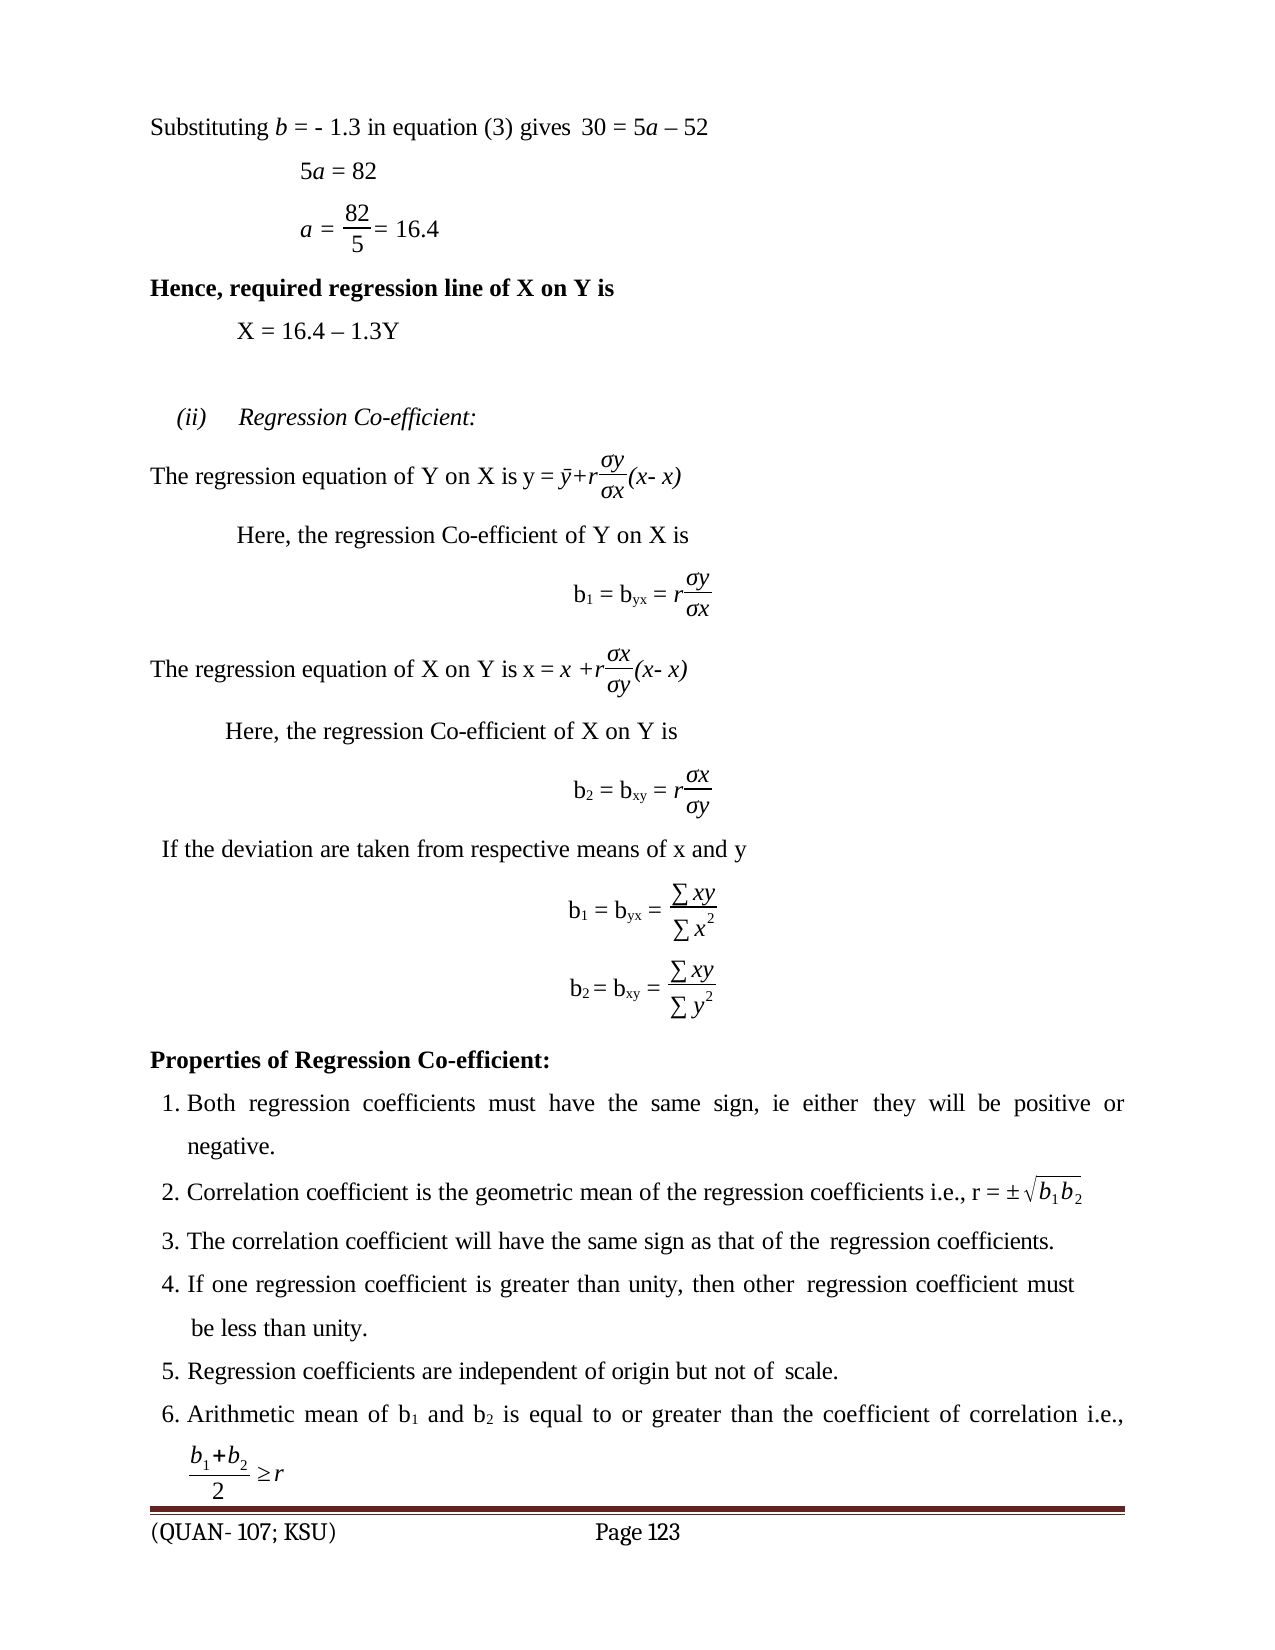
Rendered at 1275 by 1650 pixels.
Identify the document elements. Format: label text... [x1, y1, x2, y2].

text X = 16.4 – 1.3Y [161, 316, 1125, 345]
text Hence, required regression line of X on Y is [150, 273, 1125, 301]
list Regression coefficients are independent of origin but not of scale. [161, 1356, 1071, 1384]
text b1 = byx = r [161, 564, 1125, 623]
list The correlation coefficient will have the same sign as that of the regression coefficients. [161, 1226, 1114, 1255]
subtitle Properties of Regression Co-efficient: [150, 1045, 1125, 1074]
text b2 = bxy = r [161, 760, 1125, 819]
list Both regression coefficients must have the same sign, ie either they will be positive or negative. [161, 1088, 1125, 1160]
list Arithmetic mean of b1 and b2 is equal to or greater than the coefficient of correlation i.e., [161, 1399, 1125, 1505]
text 5a = 82 [150, 156, 1125, 184]
text b1 = byx = [161, 878, 1125, 941]
text b2 = bxy = [161, 956, 1125, 1018]
text The regression equation of X on Y is x = x +r(x- x) [150, 639, 1125, 698]
list Correlation coefficient is the geometric mean of the regression coefficients i.e., r = [161, 1174, 1125, 1208]
list Regression Co-efficient: [176, 402, 1125, 431]
text Here, the regression Co-efficient of X on Y is [150, 716, 1125, 745]
text Substituting b = - 1.3 in equation (3) gives 30 = 5a – 52 [150, 112, 880, 141]
text If the deviation are taken from respective means of x and y [161, 834, 1125, 863]
list If one regression coefficient is greater than unity, then other regression coefficient must be less than unity. [161, 1269, 1076, 1341]
text Here, the regression Co-efficient of Y on X is [161, 520, 1125, 548]
text a = = 16.4 [150, 199, 1125, 258]
text The regression equation of Y on X is y = ȳ+r(x- x) [150, 446, 1125, 504]
